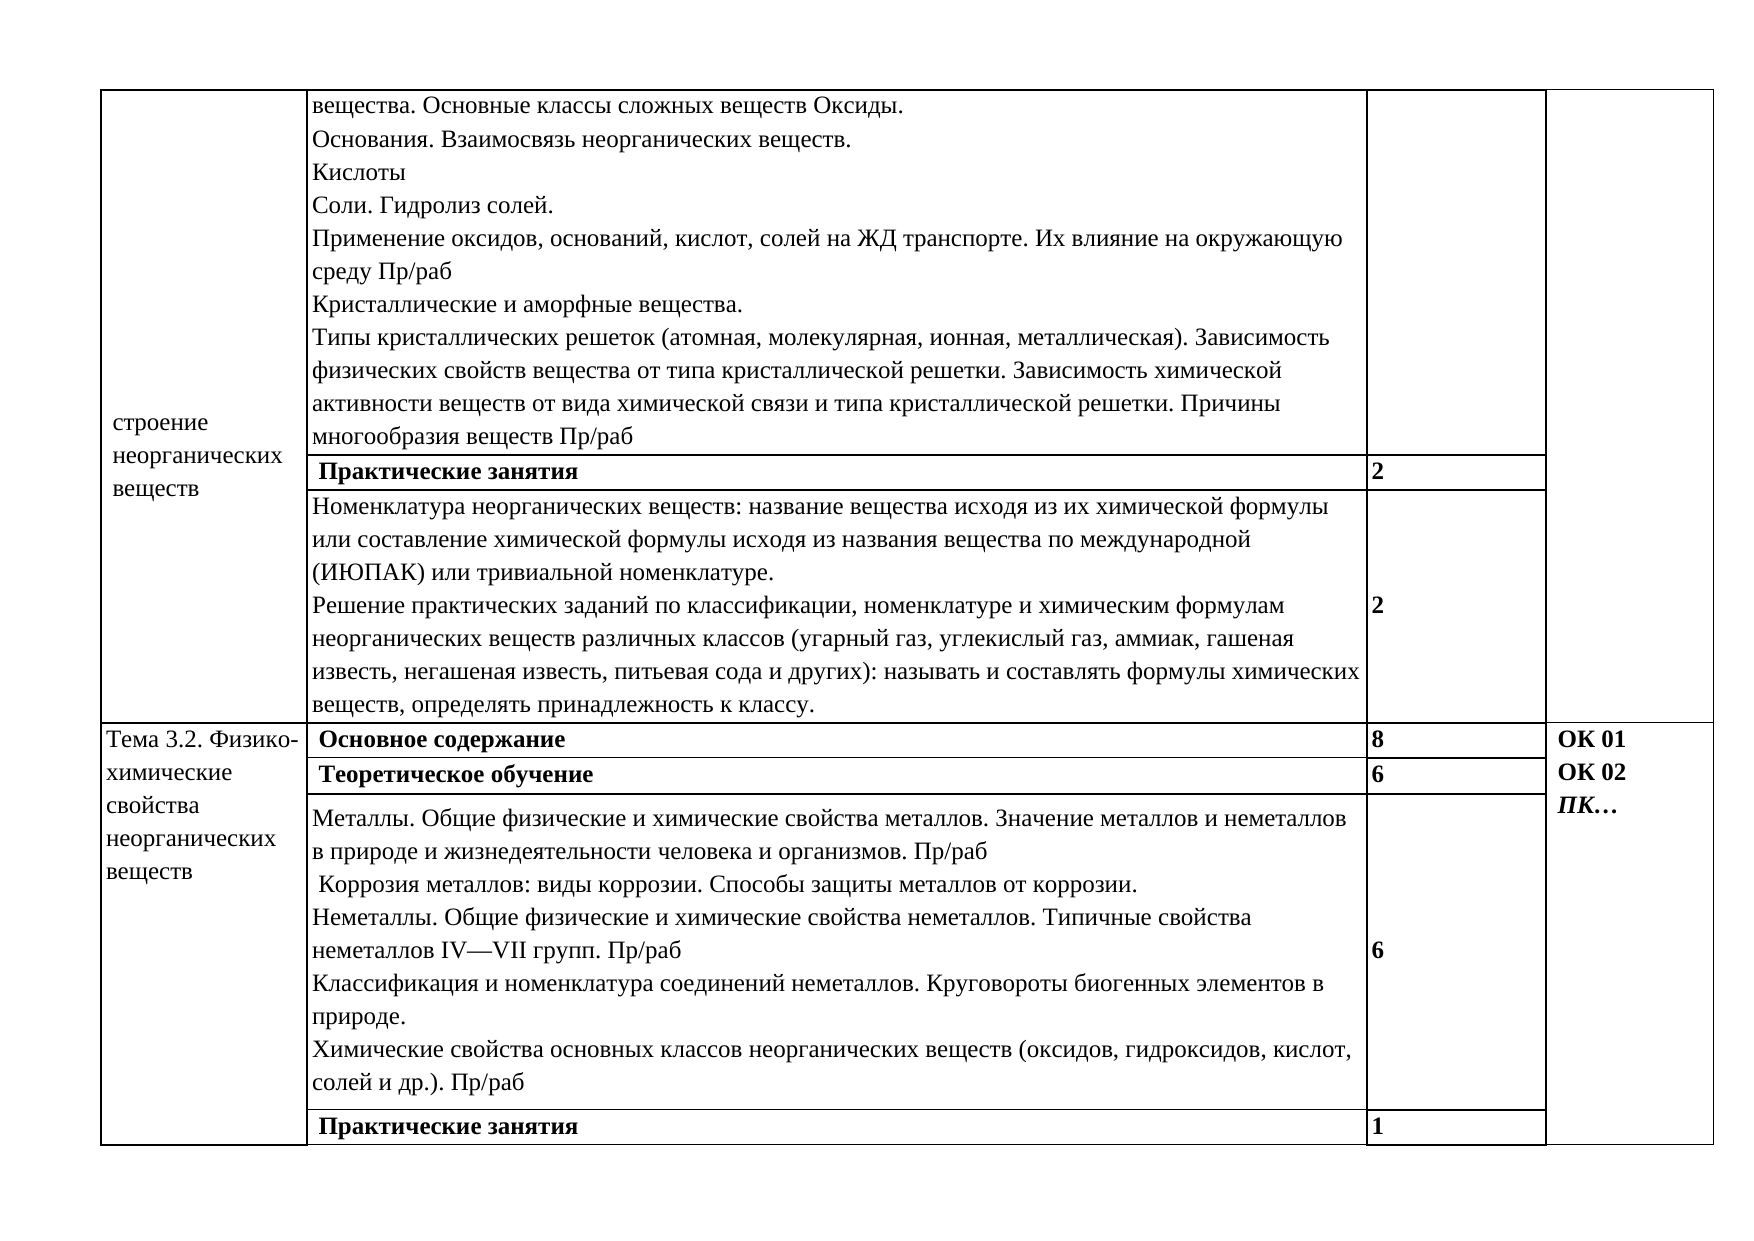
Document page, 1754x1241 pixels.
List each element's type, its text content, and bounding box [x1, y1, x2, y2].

table_cell Практические занятия [308, 456, 1366, 489]
table_cell 2 [1368, 491, 1545, 722]
table_cell Практические занятия [308, 1110, 1366, 1144]
table_cell ОК 01 ОК 02 ПК… [1547, 723, 1713, 1144]
table_cell 7 [1368, 91, 1545, 454]
table_cell Основное содержание [308, 724, 1366, 757]
table_cell 1 [1368, 1111, 1545, 1144]
table_cell 2 [1368, 456, 1545, 489]
table_cell 6 [1368, 759, 1545, 792]
table_cell Металлы. Общие физические и химические свойства металлов. Значение металлов и неметаллов в природе и жизнедеятельности человека и организмов. Пр/раб Коррозия металлов: виды коррозии. Способы защиты металлов от коррозии. Неметаллы. Общие физические и химические свойства неметаллов. Типичные свойства неметаллов IV—VII групп. Пр/раб Классификация и номенклатура соединений неметаллов. Круговороты биогенных элементов в природе. Химические свойства основных классов неорганических веществ (оксидов, гидроксидов, кислот, солей и др.). Пр/раб [308, 795, 1366, 1109]
table_cell Номенклатура неорганических веществ: название вещества исходя из их химической формулы или составление химической формулы исходя из названия вещества по международной (ИЮПАК) или тривиальной номенклатуре. Решение практических заданий по классификации, номенклатуре и химическим формулам неорганических веществ различных классов (угарный газ, углекислый газ, аммиак, гашеная известь, негашеная известь, питьевая сода и других): называть и составлять формулы химических веществ, определять принадлежность к классу. [308, 491, 1366, 722]
table_cell Теоретическое обучение [308, 758, 1366, 792]
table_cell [308, 91, 1366, 454]
table_cell Тема 3.2. Физико-химические свойства неорганических веществ [102, 724, 306, 1144]
table_cell 8 [1368, 724, 1545, 757]
table_cell 6 [1368, 795, 1545, 1109]
